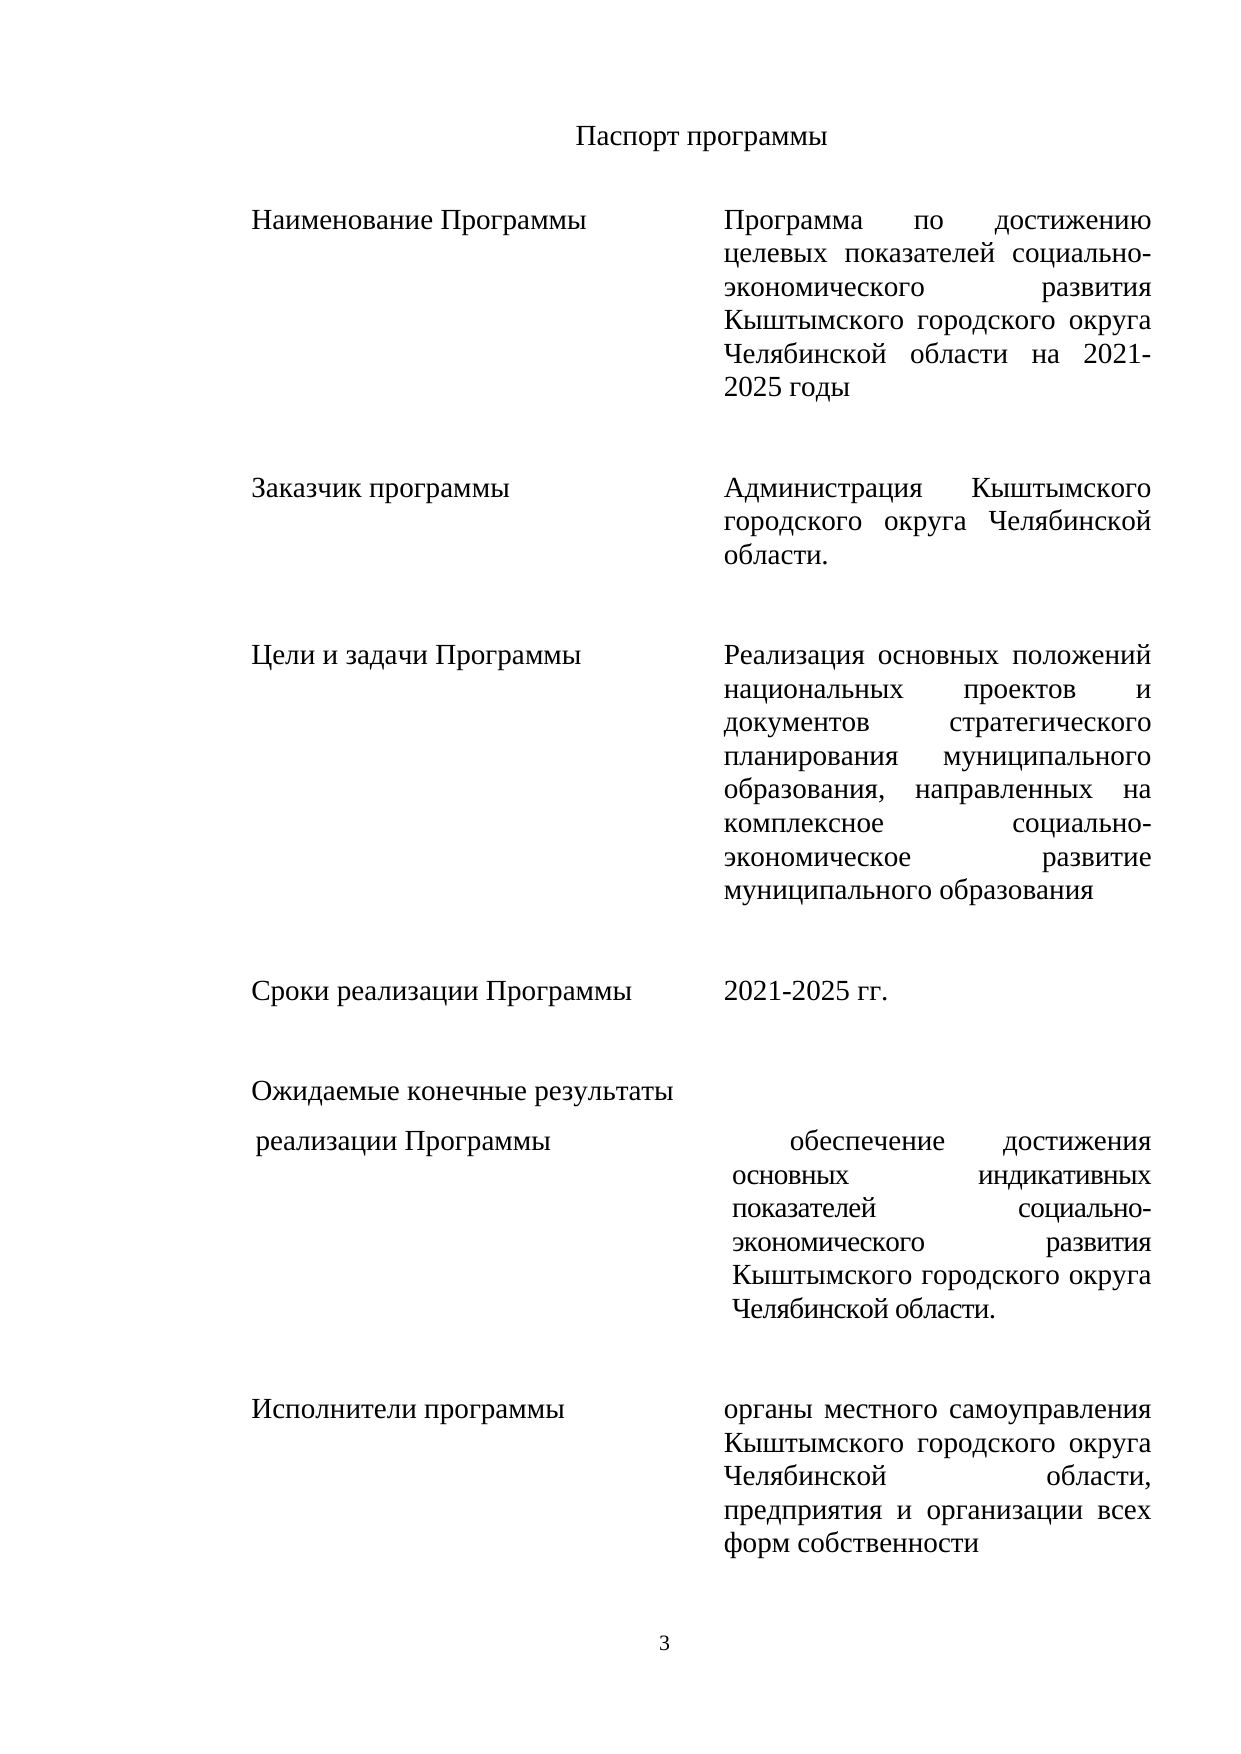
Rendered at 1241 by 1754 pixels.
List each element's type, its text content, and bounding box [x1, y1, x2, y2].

text Исполнители программы органы местного самоуправления Кыштымского городского округа Челябинской области, предприятия и организации всех форм собственности [251, 1391, 1152, 1559]
text Наименование Программы Программа по достижению целевых показателей социально-экономического развития Кыштымского городского округа Челябинской области на 2021- 2025 годы [251, 202, 1152, 403]
text Заказчик программы Администрация Кыштымского городского округа Челябинской области. [251, 470, 1152, 571]
text Ожидаемые конечные результаты [177, 1073, 1152, 1107]
text Цели и задачи Программы Реализация основных положений национальных проектов и документов стратегического планирования муниципального образования, направленных на комплексное социально-экономическое развитие муниципального образования [251, 637, 1152, 906]
text Сроки реализации Программы 2021-2025 гг. [251, 973, 1152, 1006]
text реализации Программы обеспечение достижения основных индикативных показателей социально-экономического развития Кыштымского городского округа Челябинской области. [255, 1123, 1152, 1324]
text Паспорт программы [177, 118, 1152, 152]
